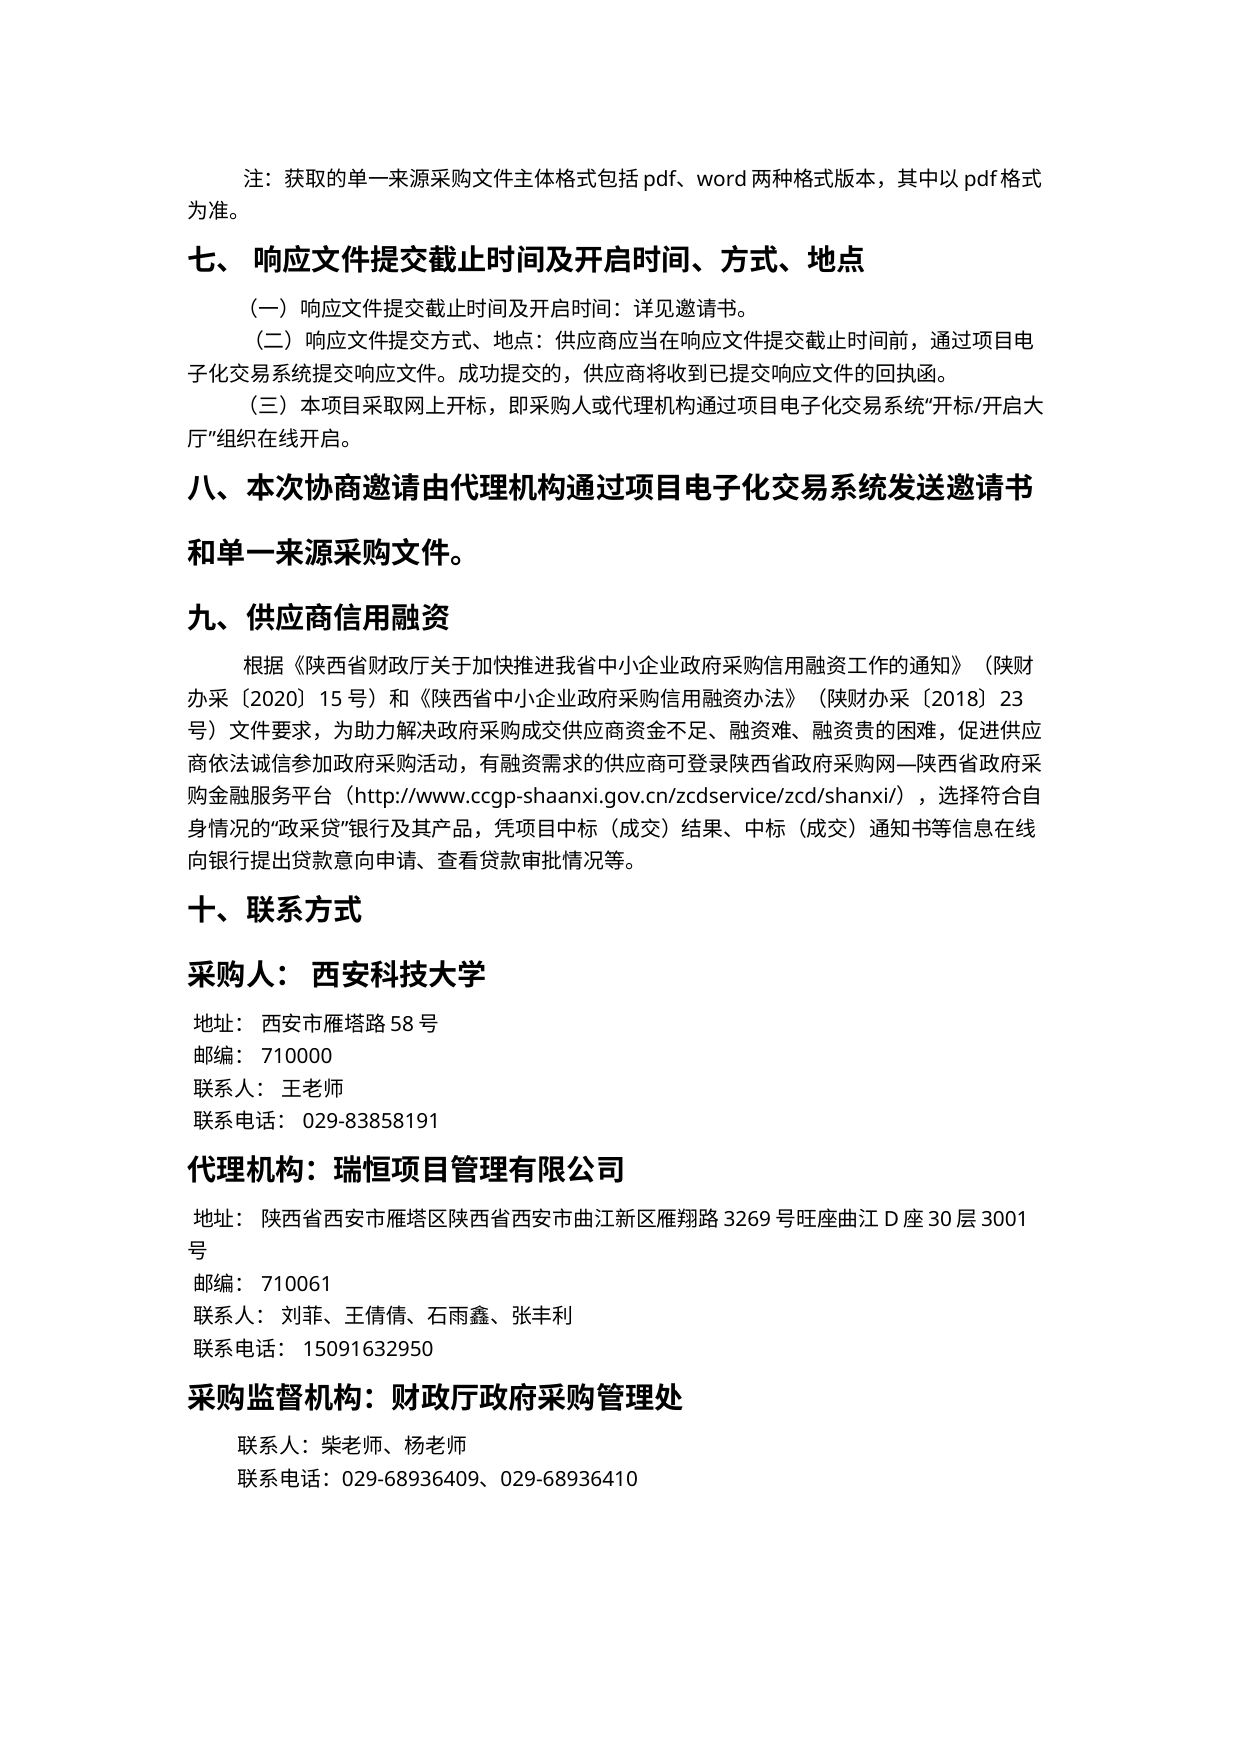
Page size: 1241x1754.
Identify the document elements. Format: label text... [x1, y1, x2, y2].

text 采购监督机构：财政厅政府采购管理处 [187, 1364, 1053, 1429]
text 联系电话：029-68936409、029-68936410 [187, 1462, 1053, 1494]
text 联系人： 刘菲、王倩倩、石雨鑫、张丰利 [187, 1299, 1053, 1332]
text 邮编： 710000 [187, 1039, 1053, 1072]
text 十、联系方式 [187, 877, 1053, 942]
text （三）本项目采取网上开标，即采购人或代理机构通过项目电子化交易系统“开标/开启大厅”组织在线开启。 [187, 389, 1053, 454]
text 采购人： 西安科技大学 [187, 942, 1053, 1007]
text 八、本次协商邀请由代理机构通过项目电子化交易系统发送邀请书和单一来源采购文件。 [187, 454, 1053, 584]
text 地址： 陕西省西安市雁塔区陕西省西安市曲江新区雁翔路3269号旺座曲江D座30层3001号 [187, 1202, 1053, 1267]
text 七、 响应文件提交截止时间及开启时间、方式、地点 [187, 227, 1053, 292]
text 根据《陕西省财政厅关于加快推进我省中小企业政府采购信用融资工作的通知》（陕财办采〔2020〕15 号）和《陕西省中小企业政府采购信用融资办法》（陕财办采〔2018〕23 号）文件要求，为助力解决政府采购成交供应商资金不足、融资难、融资贵的困难，促进供应商依法诚信参加政府采购活动，有融资需求的供应商可登录陕西省政府采购网—陕西省政府采购金融服务平台（http://www.ccgp-shaanxi.gov.cn/zcdservice/zcd/shanxi/），选择符合自身情况的“政采贷”银行及其产品，凭项目中标（成交）结果、中标（成交）通知书等信息在线向银行提出贷款意向申请、查看贷款审批情况等。 [187, 649, 1053, 877]
text （一）响应文件提交截止时间及开启时间：详见邀请书。 [187, 292, 1053, 324]
text 注：获取的单一来源采购文件主体格式包括pdf、word两种格式版本，其中以pdf格式为准。 [187, 162, 1053, 227]
text 联系电话： 15091632950 [187, 1332, 1053, 1364]
text 地址： 西安市雁塔路58号 [187, 1007, 1053, 1039]
text 邮编： 710061 [187, 1267, 1053, 1299]
text 九、供应商信用融资 [187, 584, 1053, 649]
text 代理机构：瑞恒项目管理有限公司 [187, 1137, 1053, 1202]
text 联系人： 王老师 [187, 1072, 1053, 1104]
text （二）响应文件提交方式、地点：供应商应当在响应文件提交截止时间前，通过项目电子化交易系统提交响应文件。成功提交的，供应商将收到已提交响应文件的回执函。 [187, 324, 1053, 389]
text 联系电话： 029-83858191 [187, 1104, 1053, 1137]
text 联系人：柴老师、杨老师 [187, 1429, 1053, 1462]
